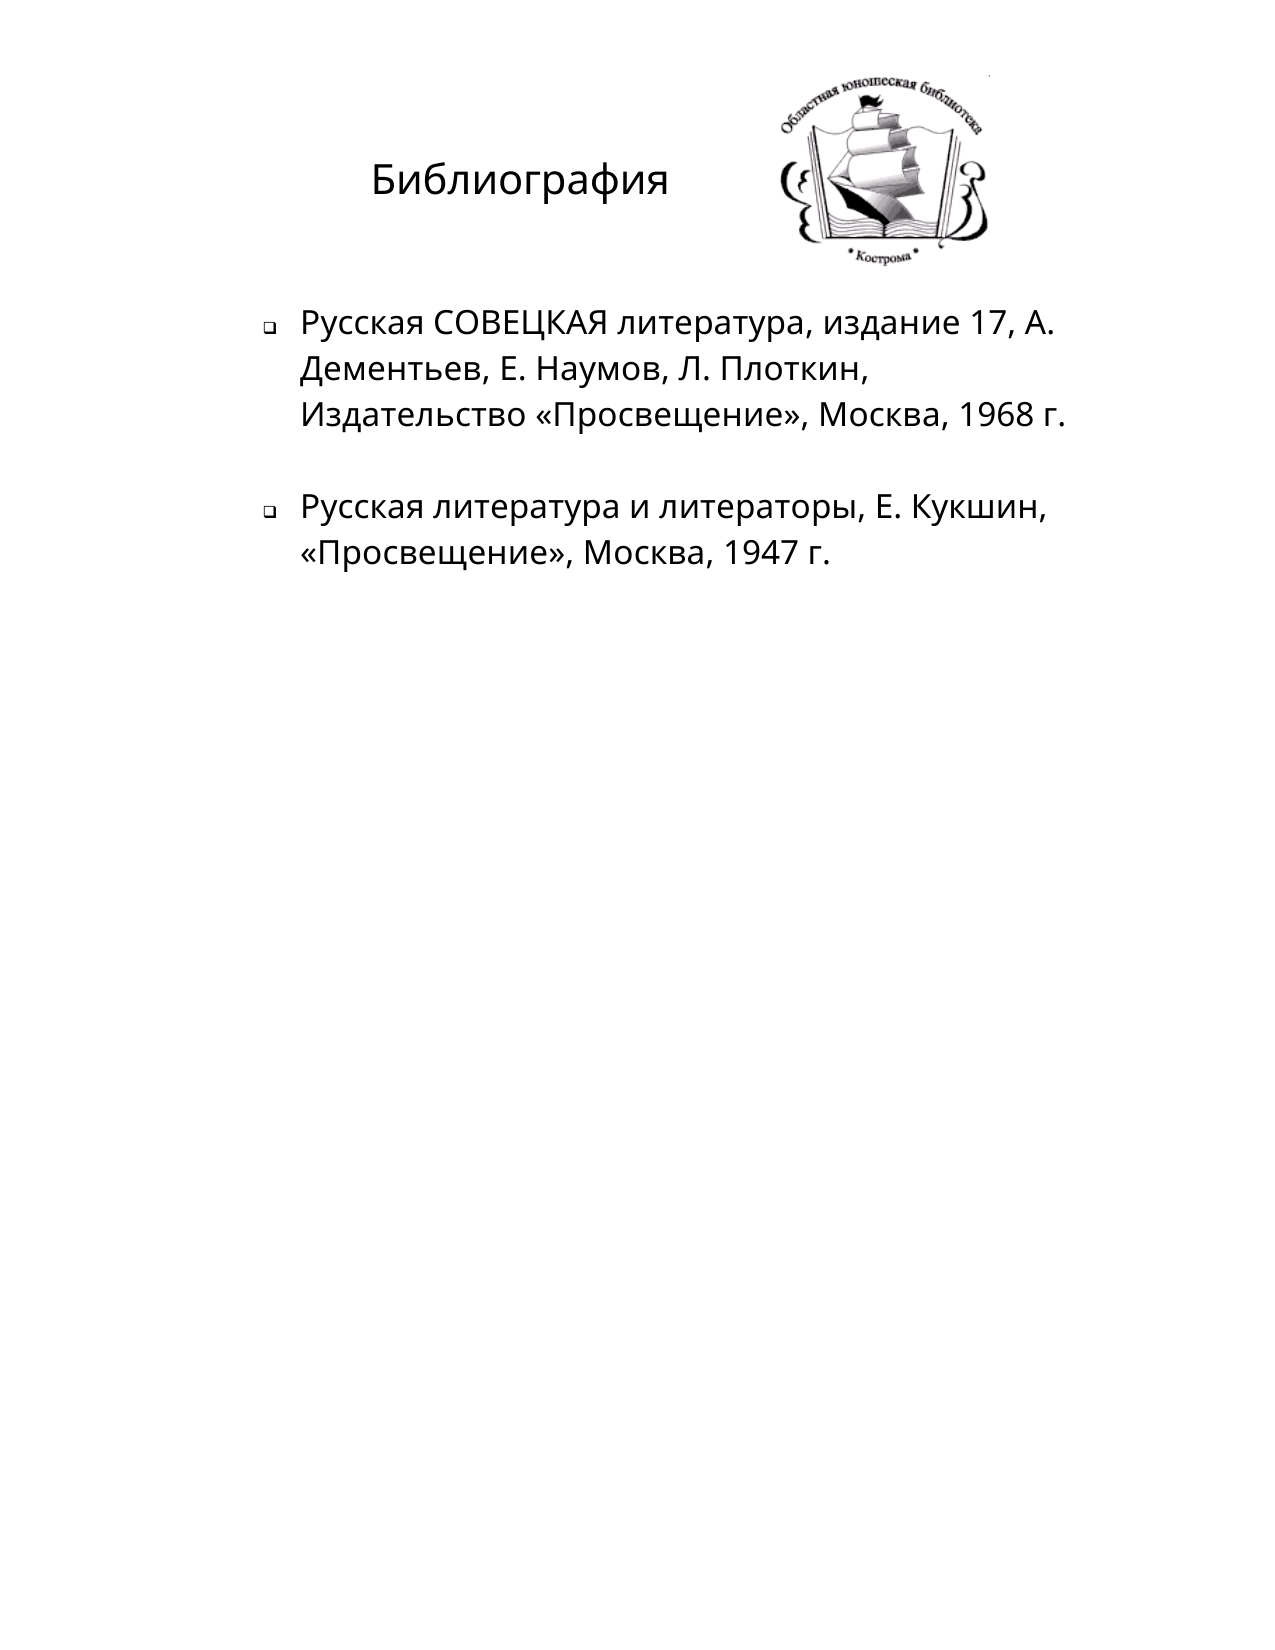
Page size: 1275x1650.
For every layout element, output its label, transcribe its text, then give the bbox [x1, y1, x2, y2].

list Русская СОВЕЦКАЯ литература, издание 17, А. Дементьев, Е. Наумов, Л. Плоткин, Издательство «Просвещение», Москва, 1968 г. [262, 298, 1087, 437]
list Русская литература и литераторы, Е. Кукшин, «Просвещение», Москва, 1947 г. [262, 483, 1087, 575]
picture [777, 206, 990, 275]
text Библиография [262, 150, 1087, 206]
picture [777, 75, 990, 150]
